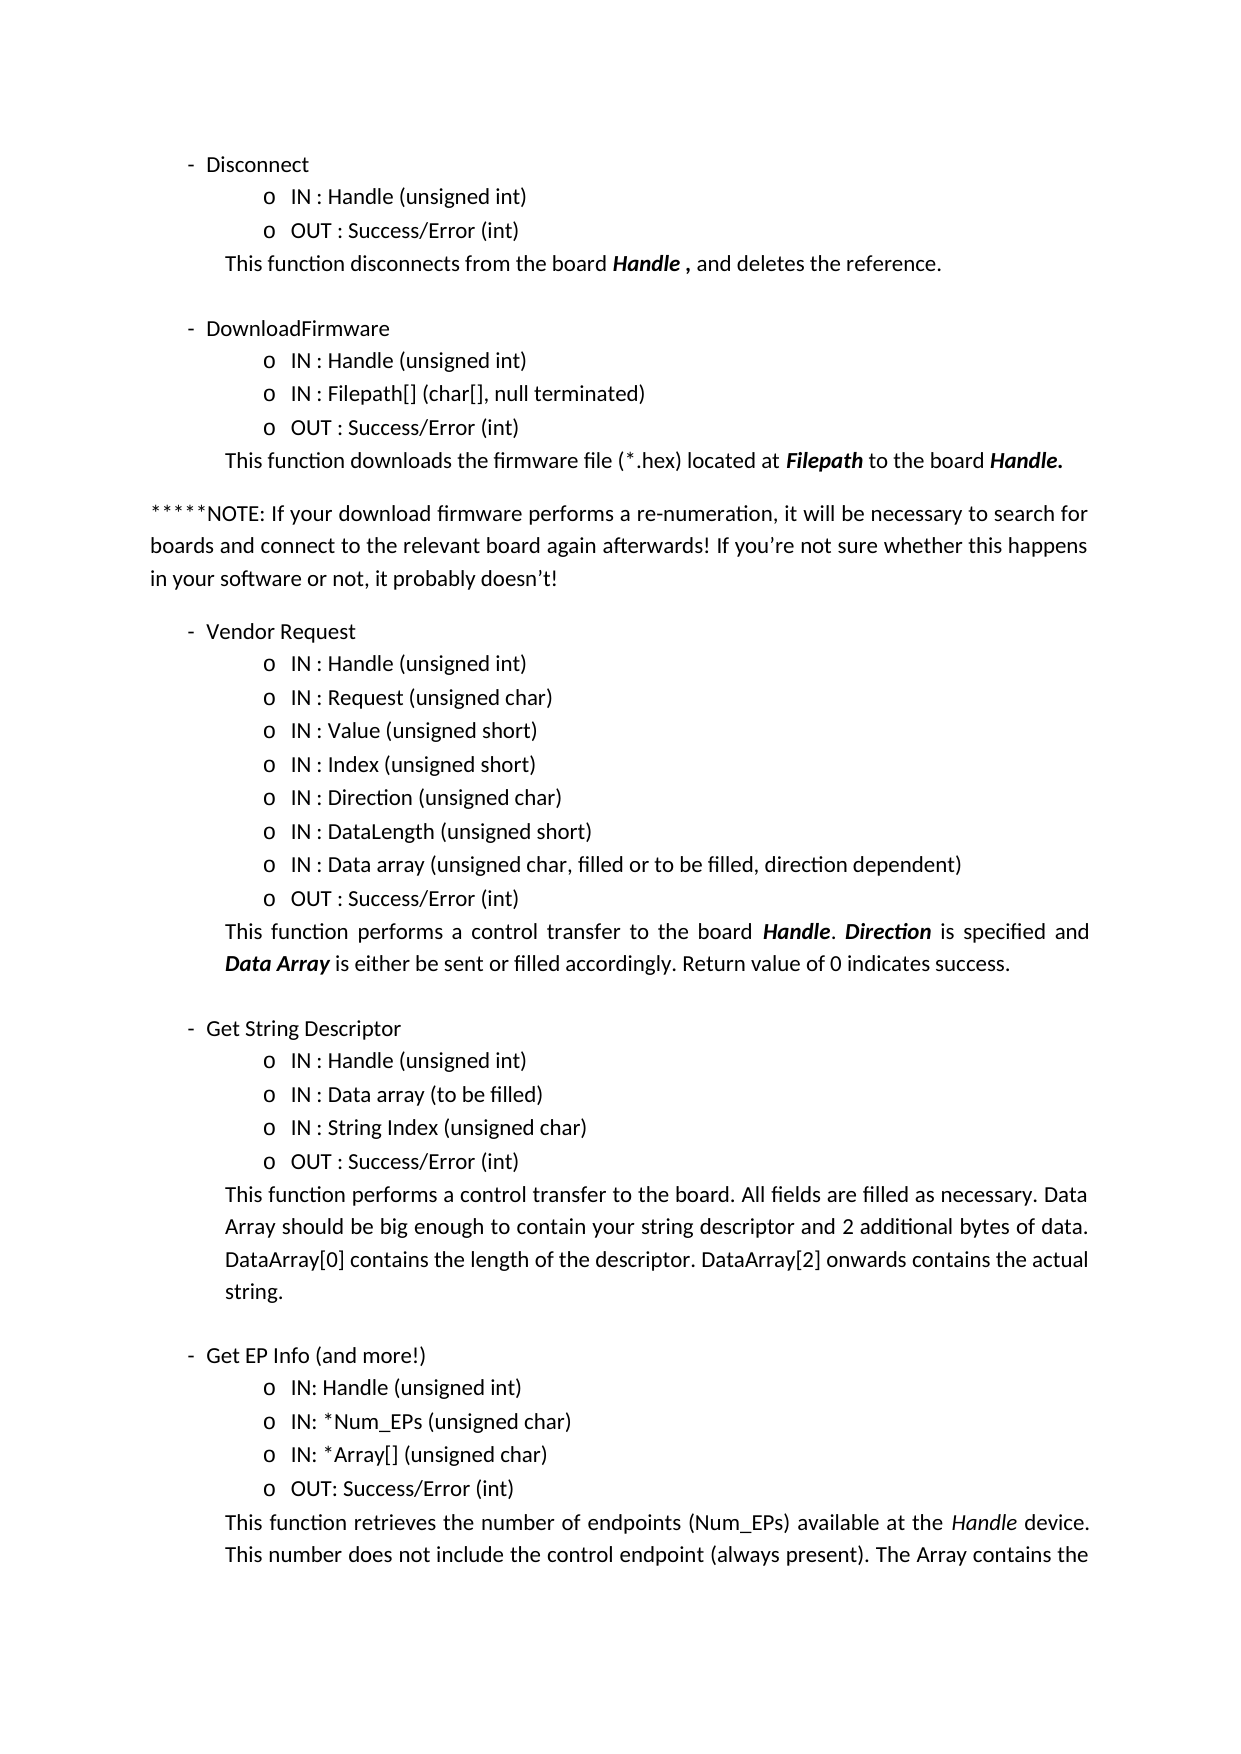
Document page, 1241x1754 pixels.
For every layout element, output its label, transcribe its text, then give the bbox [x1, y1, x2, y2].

list IN : DataLength (unsigned short) [262, 817, 1090, 846]
list Get String Descriptor [187, 1014, 1090, 1042]
list IN : Handle (unsigned int) [262, 346, 1090, 375]
list Get EP Info (and more!) [187, 1341, 1090, 1369]
list IN : Value (unsigned short) [262, 716, 1090, 745]
list This function performs a control transfer to the board. All fields are filled as necessary. Data Array should be big enough to contain your string descriptor and 2 additional bytes of data. DataArray[0] contains the length of the descriptor. DataArray[2] onwards contains the actual string. [225, 1180, 1090, 1305]
list OUT : Success/Error (int) [262, 413, 1090, 442]
list OUT: Success/Error (int) [262, 1474, 1090, 1503]
list Disconnect [187, 150, 1090, 178]
list IN: Handle (unsigned int) [262, 1373, 1090, 1403]
list This function disconnects from the board Handle , and deletes the reference. [225, 249, 1090, 277]
list OUT : Success/Error (int) [262, 216, 1090, 245]
list IN: *Array[] (unsigned char) [262, 1441, 1090, 1470]
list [225, 1508, 1090, 1568]
list IN : Data array (unsigned char, filled or to be filled, direction dependent) [262, 850, 1090, 879]
list OUT : Success/Error (int) [262, 1147, 1090, 1176]
list IN : Direction (unsigned char) [262, 783, 1090, 812]
list IN : Index (unsigned short) [262, 750, 1090, 779]
list This function performs a control transfer to the board Handle. Direction is specified and Data Array is either be sent or filled accordingly. Return value of 0 indicates success. [225, 917, 1090, 978]
list IN: *Num_EPs (unsigned char) [262, 1407, 1090, 1436]
text *****NOTE: If your download firmware performs a re-numeration, it will be necessary to search for boards and connect to the relevant board again afterwards! If you’re not sure whether this happens in your software or not, it probably doesn’t! [150, 499, 1090, 592]
list Vendor Request [187, 617, 1090, 645]
list IN : Data array (to be filled) [262, 1080, 1090, 1109]
list IN : String Index (unsigned char) [262, 1113, 1090, 1142]
list This function downloads the firmware file (*.hex) located at Filepath to the board Handle. [225, 446, 1090, 474]
list IN : Filepath[] (char[], null terminated) [262, 379, 1090, 408]
list IN : Request (unsigned char) [262, 683, 1090, 712]
list OUT : Success/Error (int) [262, 884, 1090, 913]
list IN : Handle (unsigned int) [262, 182, 1090, 211]
list DownloadFirmware [187, 314, 1090, 342]
list IN : Handle (unsigned int) [262, 649, 1090, 678]
list IN : Handle (unsigned int) [262, 1046, 1090, 1075]
